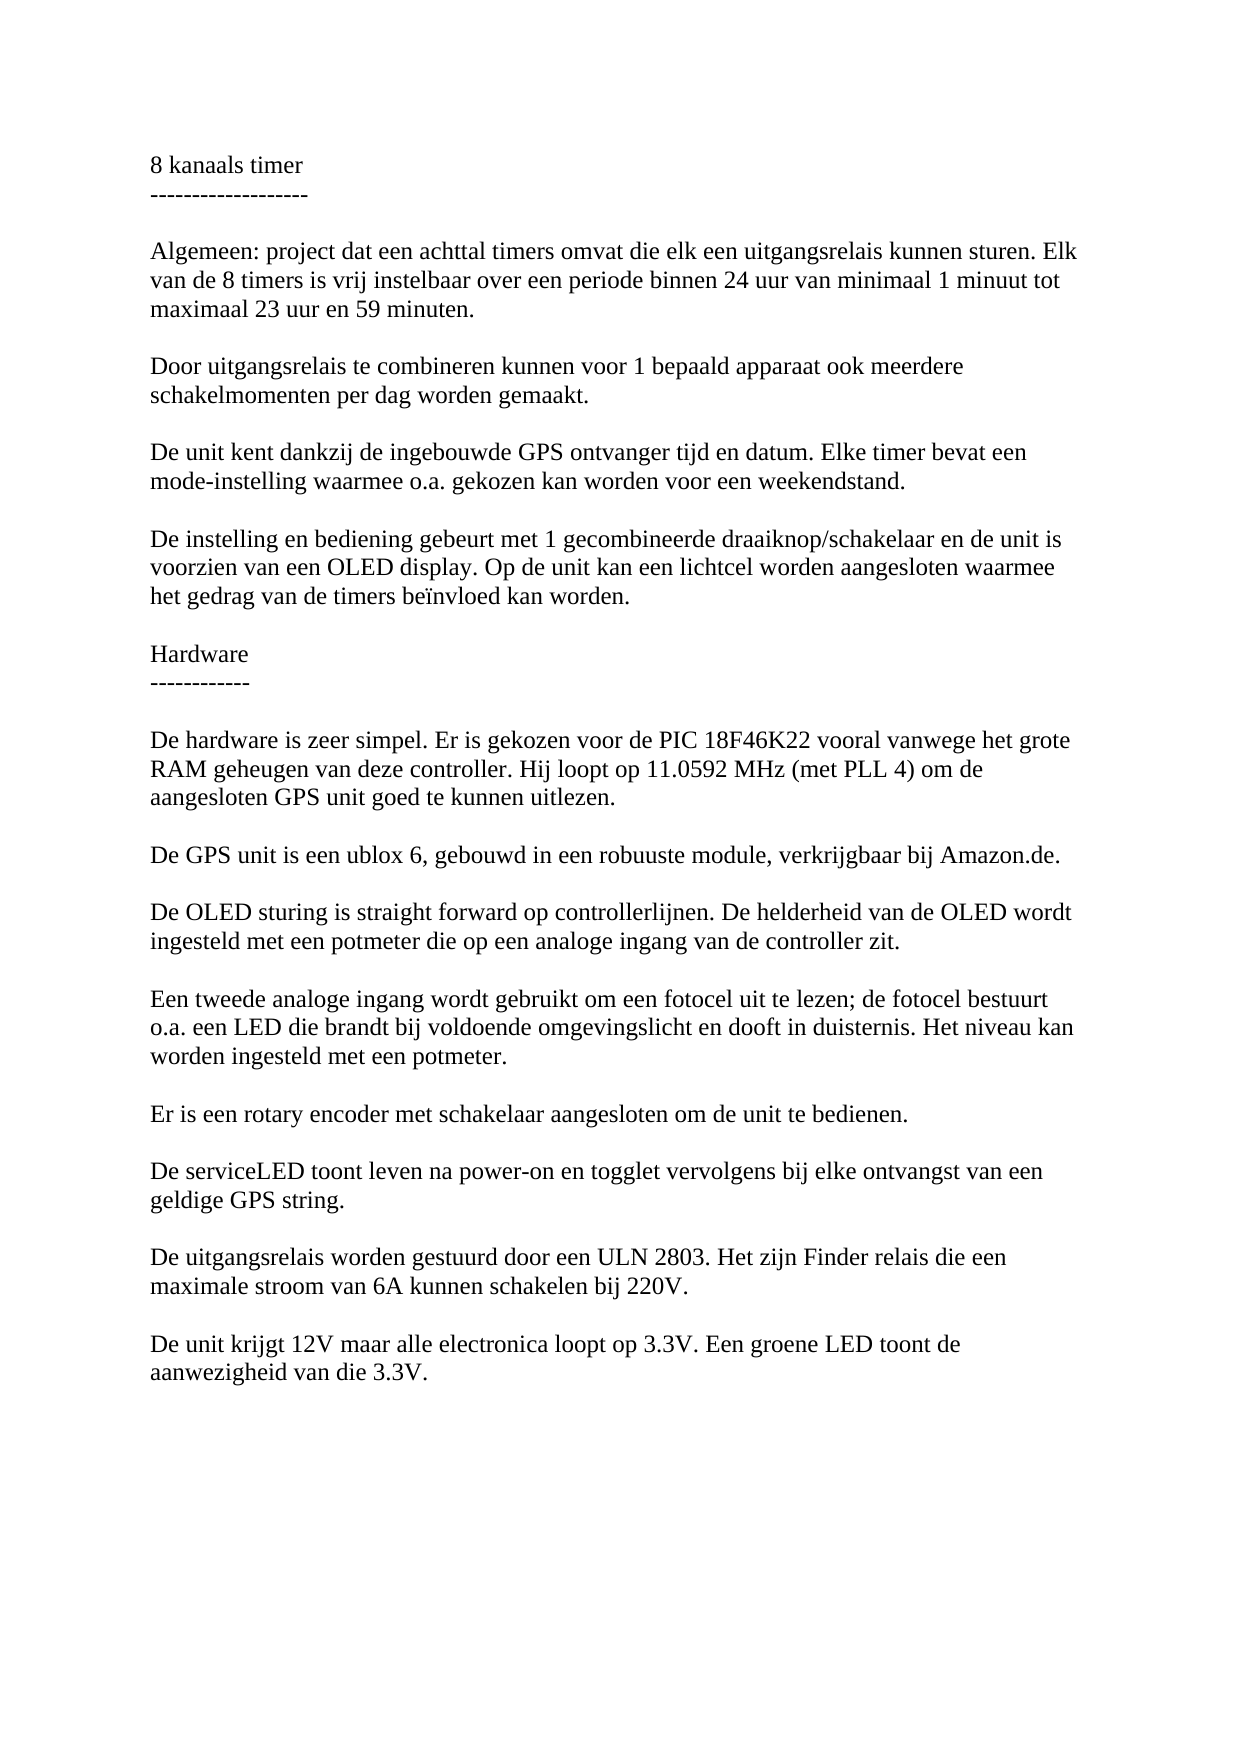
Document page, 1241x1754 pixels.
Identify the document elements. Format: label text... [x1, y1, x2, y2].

text Algemeen: project dat een achttal timers omvat die elk een uitgangsrelais kunnen sturen. Elk van de 8 timers is vrij instelbaar over een periode binnen 24 uur van minimaal 1 minuut tot maximaal 23 uur en 59 minuten. [150, 236, 1090, 322]
text Hardware [150, 639, 1090, 667]
text Er is een rotary encoder met schakelaar aangesloten om de unit te bedienen. [150, 1099, 1090, 1127]
text De OLED sturing is straight forward op controllerlijnen. De helderheid van de OLED wordt ingesteld met een potmeter die op een analoge ingang van de controller zit. [150, 897, 1090, 955]
text De uitgangsrelais worden gestuurd door een ULN 2803. Het zijn Finder relais die een maximale stroom van 6A kunnen schakelen bij 220V. [150, 1242, 1090, 1300]
text De instelling en bediening gebeurt met 1 gecombineerde draaiknop/schakelaar en de unit is voorzien van een OLED display. Op de unit kan een lichtcel worden aangesloten waarmee het gedrag van de timers beïnvloed kan worden. [150, 524, 1090, 610]
text ------------------- [150, 179, 1090, 207]
text De unit krijgt 12V maar alle electronica loopt op 3.3V. Een groene LED toont de aanwezigheid van die 3.3V. [150, 1329, 1090, 1386]
text De hardware is zeer simpel. Er is gekozen voor de PIC 18F46K22 vooral vanwege het grote RAM geheugen van deze controller. Hij loopt op 11.0592 MHz (met PLL 4) om de aangesloten GPS unit goed te kunnen uitlezen. [150, 725, 1090, 811]
text Door uitgangsrelais te combineren kunnen voor 1 bepaald apparaat ook meerdere schakelmomenten per dag worden gemaakt. [150, 351, 1090, 409]
text ------------ [150, 667, 1090, 696]
text De GPS unit is een ublox 6, gebouwd in een robuuste module, verkrijgbaar bij Amazon.de. [150, 840, 1090, 869]
text De unit kent dankzij de ingebouwde GPS ontvanger tijd en datum. Elke timer bevat een mode-instelling waarmee o.a. gekozen kan worden voor een weekendstand. [150, 437, 1090, 495]
text 8 kanaals timer [150, 150, 1090, 179]
text De serviceLED toont leven na power-on en togglet vervolgens bij elke ontvangst van een geldige GPS string. [150, 1156, 1090, 1214]
text Een tweede analoge ingang wordt gebruikt om een fotocel uit te lezen; de fotocel bestuurt o.a. een LED die brandt bij voldoende omgevingslicht en dooft in duisternis. Het niveau kan worden ingesteld met een potmeter. [150, 984, 1090, 1070]
